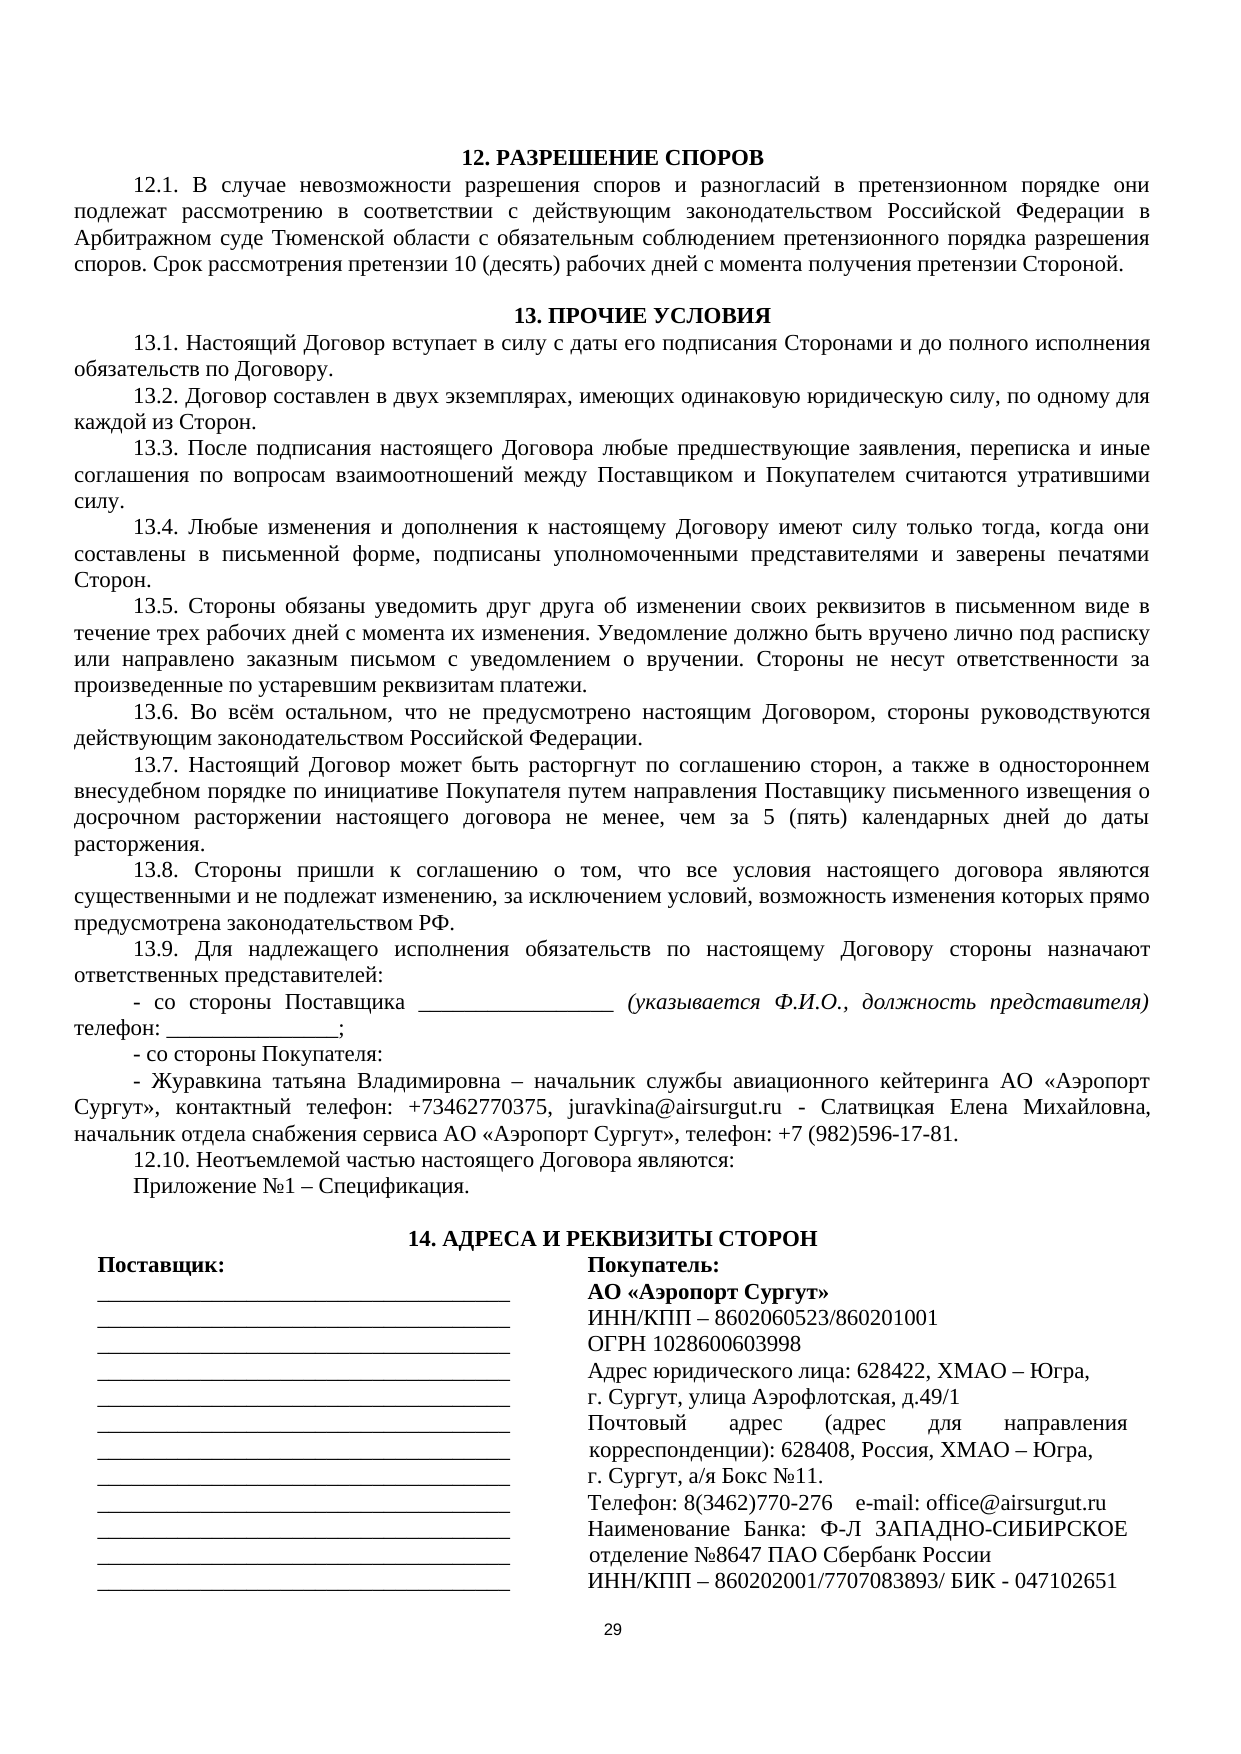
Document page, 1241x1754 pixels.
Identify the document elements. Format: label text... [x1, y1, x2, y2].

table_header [86, 1251, 578, 1594]
text 12.10. Неотъемлемой частью настоящего Договора являются: [74, 1146, 1152, 1172]
text 13.1. Настоящий Договор вступает в силу с даты его подписания Сторонами и до полного исполнения обязательств по Договору. [74, 329, 1152, 382]
text - Журавкина татьяна Владимировна – начальник службы авиационного кейтеринга АО «Аэропорт Сургут», контактный телефон: +73462770375, juravkina@airsurgut.ru - Слатвицкая Елена Михайловна, начальник отдела снабжения сервиса АО «Аэропорт Сургут», телефон: +7 (982)596-17-81. [74, 1067, 1152, 1146]
text - со стороны Поставщика _________________ (указывается Ф.И.О., должность представителя) телефон: _______________; [74, 988, 1152, 1041]
text 12.1. В случае невозможности разрешения споров и разногласий в претензионном порядке они подлежат рассмотрению в соответствии с действующим законодательством Российской Федерации в Арбитражном суде Тюменской области с обязательным соблюдением претензионного порядка разрешения споров. Срок рассмотрения претензии 10 (десять) рабочих дней с момента получения претензии Стороной. [74, 171, 1152, 276]
text 13.2. Договор составлен в двух экземплярах, имеющих одинаковую юридическую силу, по одному для каждой из Сторон. [74, 382, 1152, 434]
text 13.8. Стороны пришли к соглашению о том, что все условия настоящего договора являются существенными и не подлежат изменению, за исключением условий, возможность изменения которых прямо предусмотрена законодательством РФ. [74, 856, 1152, 935]
text 13.6. Во всём остальном, что не предусмотрено настоящим Договором, стороны руководствуются действующим законодательством Российской Федерации. [74, 698, 1152, 751]
text 12. РАЗРЕШЕНИЕ СПОРОВ [74, 144, 1152, 171]
text 13.9. Для надлежащего исполнения обязательств по настоящему Договору стороны назначают ответственных представителей: [74, 935, 1152, 988]
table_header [578, 1251, 1139, 1594]
text 13. ПРОЧИЕ УСЛОВИЯ [74, 303, 1152, 329]
text Приложение №1 – Спецификация. [74, 1172, 1152, 1199]
text 13.3. После подписания настоящего Договора любые предшествующие заявления, переписка и иные соглашения по вопросам взаимоотношений между Поставщиком и Покупателем считаются утратившими силу. [74, 434, 1152, 513]
text 13.7. Настоящий Договор может быть расторгнут по соглашению сторон, а также в одностороннем внесудебном порядке по инициативе Покупателя путем направления Поставщику письменного извещения о досрочном расторжении настоящего договора не менее, чем за 5 (пять) календарных дней до даты расторжения. [74, 751, 1152, 856]
text 14. АДРЕСА И РЕКВИЗИТЫ СТОРОН [74, 1225, 1152, 1251]
text 13.5. Стороны обязаны уведомить друг друга об изменении своих реквизитов в письменном виде в течение трех рабочих дней с момента их изменения. Уведомление должно быть вручено лично под расписку или направлено заказным письмом с уведомлением о вручении. Стороны не несут ответственности за произведенные по устаревшим реквизитам платежи. [74, 592, 1152, 698]
text - со стороны Покупателя: [74, 1041, 1152, 1067]
text 13.4. Любые изменения и дополнения к настоящему Договору имеют силу только тогда, когда они составлены в письменной форме, подписаны уполномоченными представителями и заверены печатями Сторон. [74, 513, 1152, 592]
